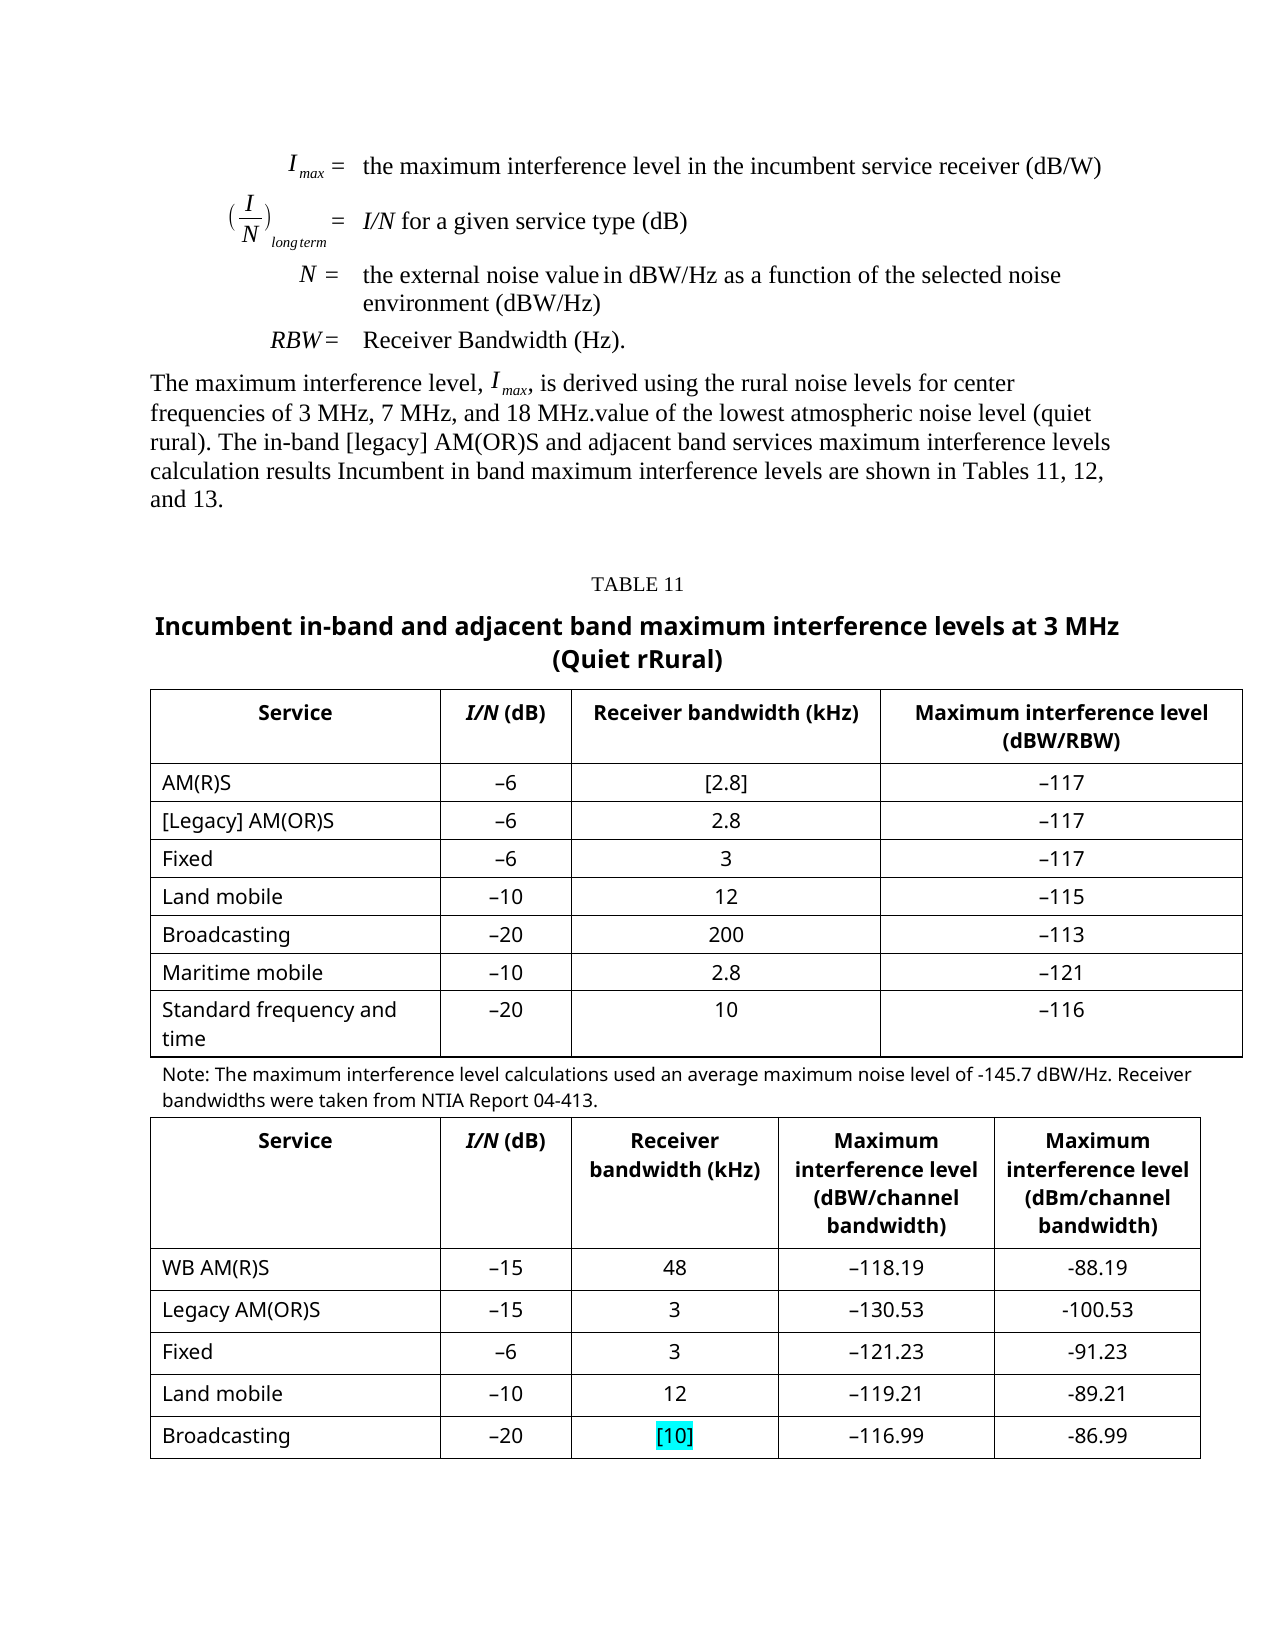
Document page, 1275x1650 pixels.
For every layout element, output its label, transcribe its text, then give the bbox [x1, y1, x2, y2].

table_cell [441, 916, 571, 952]
table_cell [572, 1291, 778, 1332]
table_cell [151, 1118, 440, 1248]
table_header [441, 690, 571, 763]
text = the maximum interference level in the incumbent service receiver (dBW) [150, 150, 1125, 181]
table_cell [572, 878, 880, 914]
text The maximum interference level, , is derived using the are shown in Table 11. [150, 367, 1125, 513]
table_cell [995, 1375, 1200, 1416]
table_cell [151, 1058, 1242, 1117]
table_cell [572, 916, 880, 952]
table_cell [995, 1118, 1200, 1248]
table_cell [441, 1291, 571, 1332]
table_cell [441, 991, 571, 1056]
table_cell [572, 1333, 778, 1374]
table_cell [779, 1417, 994, 1458]
table_cell [441, 802, 571, 839]
text = the external noise value in dBW/Hz as a function of the selected noise environment (dBW/Hz) [150, 260, 1125, 317]
table_cell [881, 954, 1242, 990]
table_cell [151, 840, 440, 877]
text TABLE 11 [150, 572, 1125, 596]
table_cell [572, 1375, 778, 1416]
table_cell [881, 840, 1242, 877]
table_cell [881, 991, 1242, 1056]
table_cell [441, 840, 571, 877]
table_cell [151, 1291, 440, 1332]
table_cell [995, 1249, 1200, 1290]
table_cell [151, 991, 440, 1056]
table_cell [441, 878, 571, 914]
table_cell [572, 1417, 778, 1458]
table_cell [151, 1249, 440, 1290]
table_cell [441, 1118, 571, 1248]
table_cell [995, 1291, 1200, 1332]
table_cell [151, 1375, 440, 1416]
table_cell [441, 1417, 571, 1458]
table_cell [995, 1333, 1200, 1374]
table_cell [572, 991, 880, 1056]
text = I/N for a given service type (dB) [150, 190, 1125, 251]
table_cell [151, 1333, 440, 1374]
table_cell [995, 1417, 1200, 1458]
table_cell [151, 802, 440, 839]
table_cell [572, 764, 880, 801]
table_cell [779, 1375, 994, 1416]
table_cell [779, 1249, 994, 1290]
text Incumbent maximum interference levels (ural) [150, 608, 1125, 676]
table_cell [572, 840, 880, 877]
table_cell [572, 1249, 778, 1290]
table_cell [441, 954, 571, 990]
table_header [151, 690, 440, 763]
table_header [881, 690, 1242, 763]
table_cell [441, 1333, 571, 1374]
text = Receiver Bandwidth (Hz). [150, 326, 1125, 354]
table_header [572, 690, 880, 763]
table_cell [151, 764, 440, 801]
table_cell [151, 1417, 440, 1458]
table_cell [441, 1249, 571, 1290]
table_cell [572, 1118, 778, 1248]
table_cell [881, 764, 1242, 801]
table_cell [151, 954, 440, 990]
table_cell [779, 1291, 994, 1332]
table_cell [881, 802, 1242, 839]
table_cell [779, 1333, 994, 1374]
table_cell [441, 1375, 571, 1416]
table_cell [441, 764, 571, 801]
table_cell [572, 802, 880, 839]
table_cell [151, 916, 440, 952]
table_cell [881, 916, 1242, 952]
table_cell [779, 1118, 994, 1248]
table_cell [572, 954, 880, 990]
table_cell [881, 878, 1242, 914]
table_cell [151, 878, 440, 914]
